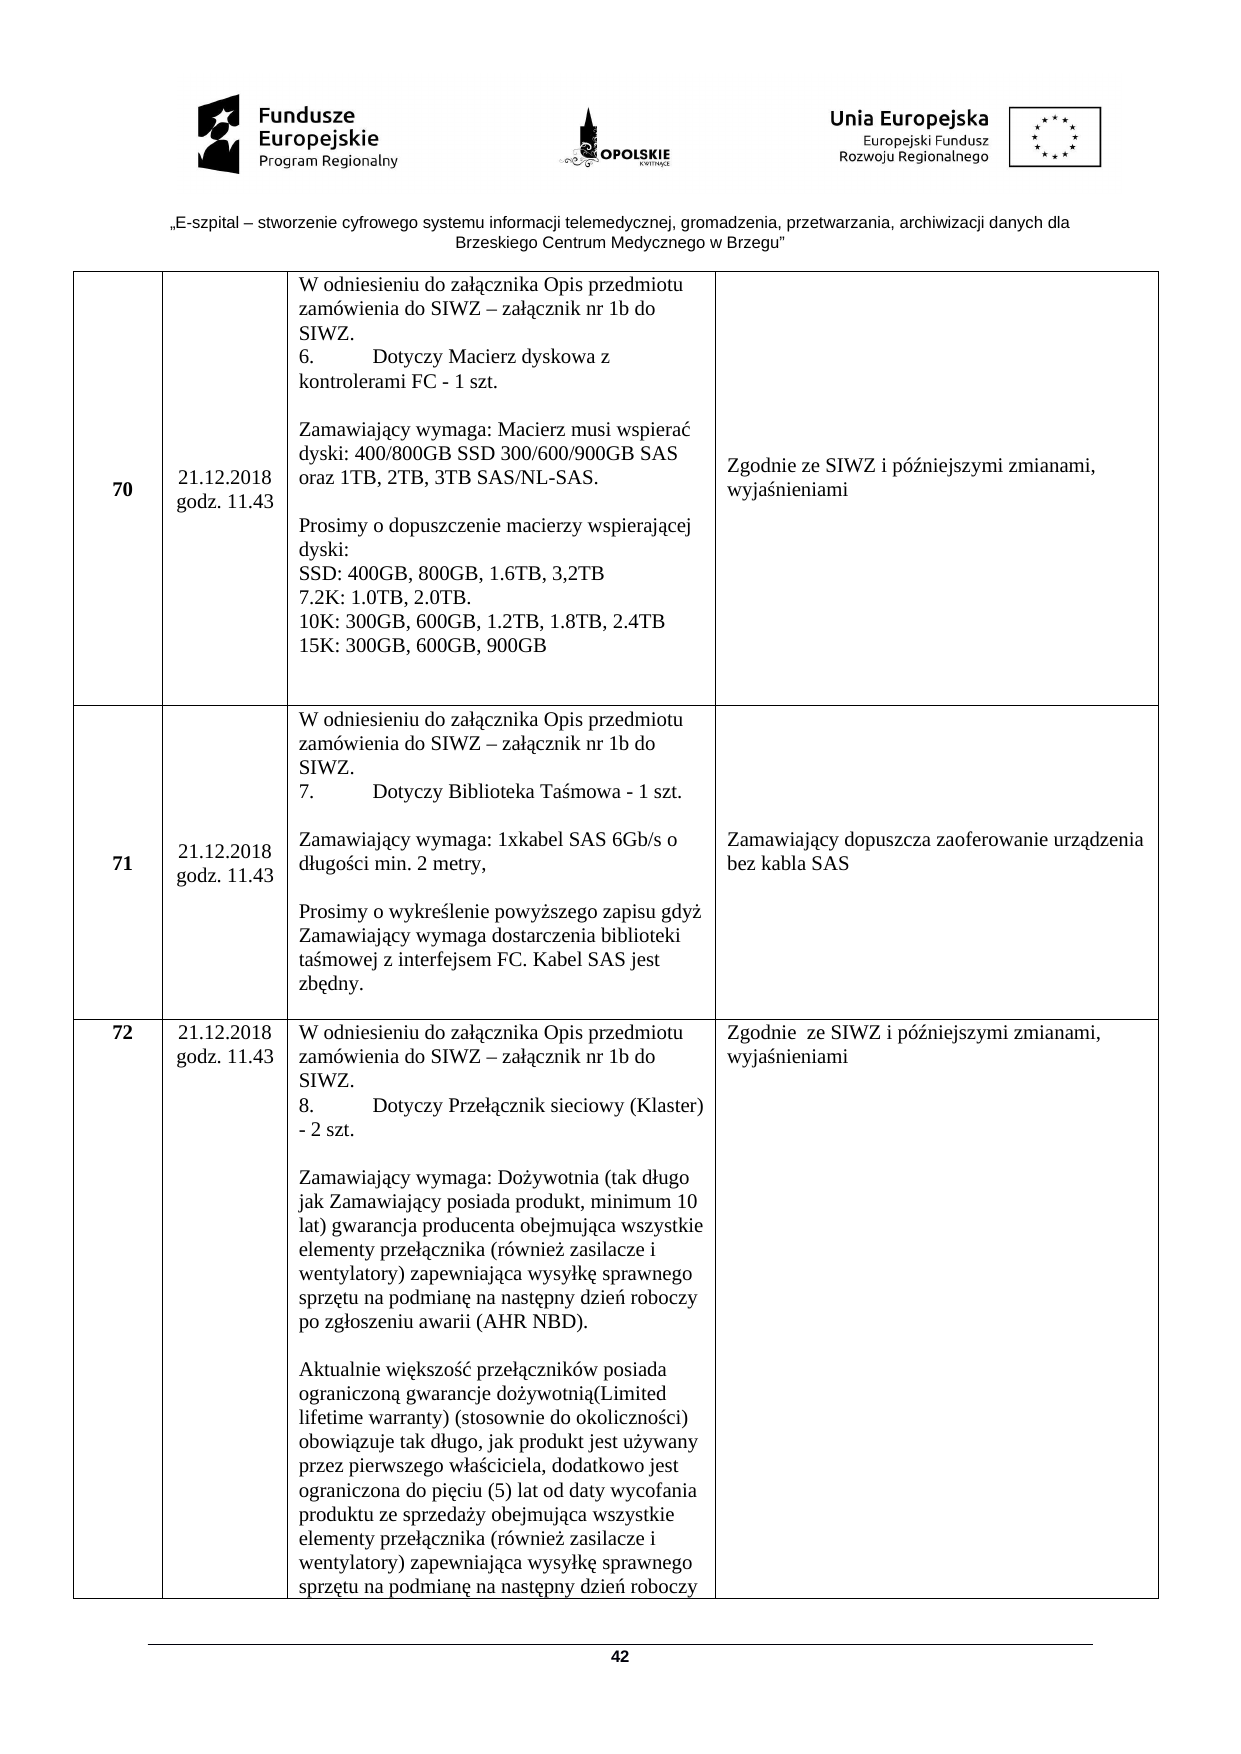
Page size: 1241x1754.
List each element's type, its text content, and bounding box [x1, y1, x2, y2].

table_cell [74, 706, 162, 1019]
table_cell 21.12.2018 godz. 11.43 [163, 272, 287, 705]
table_cell [74, 272, 162, 705]
table_cell Zamawiający dopuszcza zaoferowanie urządzenia bez kabla SAS [716, 706, 1158, 1019]
table_cell W odniesieniu do załącznika Opis przedmiotu zamówienia do SIWZ – załącznik nr 1b do SIWZ. 7. Dotyczy Biblioteka Taśmowa - 1 szt. Zamawiający wymaga: 1xkabel SAS 6Gb/s o długości min. 2 metry, Prosimy o wykreślenie powyższego zapisu gdyż Zamawiający wymaga dostarczenia biblioteki taśmowej z interfejsem FC. Kabel SAS jest zbędny. [288, 706, 715, 1019]
table_cell W odniesieniu do załącznika Opis przedmiotu zamówienia do SIWZ – załącznik nr 1b do SIWZ. 6. Dotyczy Macierz dyskowa z kontrolerami FC - 1 szt. Zamawiający wymaga: Macierz musi wspierać dyski: 400/800GB SSD 300/600/900GB SAS oraz 1TB, 2TB, 3TB SAS/NL-SAS. Prosimy o dopuszczenie macierzy wspierającej dyski: SSD: 400GB, 800GB, 1.6TB, 3,2TB 7.2K: 1.0TB, 2.0TB. 10K: 300GB, 600GB, 1.2TB, 1.8TB, 2.4TB 15K: 300GB, 600GB, 900GB [288, 272, 715, 705]
table_cell Zgodnie ze SIWZ i późniejszymi zmianami, wyjaśnieniami [716, 1020, 1158, 1598]
table_cell Zgodnie ze SIWZ i późniejszymi zmianami, wyjaśnieniami [716, 272, 1158, 705]
table_cell [74, 1020, 162, 1598]
table_cell 21.12.2018 godz. 11.43 [163, 1020, 287, 1598]
table_cell 21.12.2018 godz. 11.43 [163, 706, 287, 1019]
picture [177, 73, 1122, 194]
